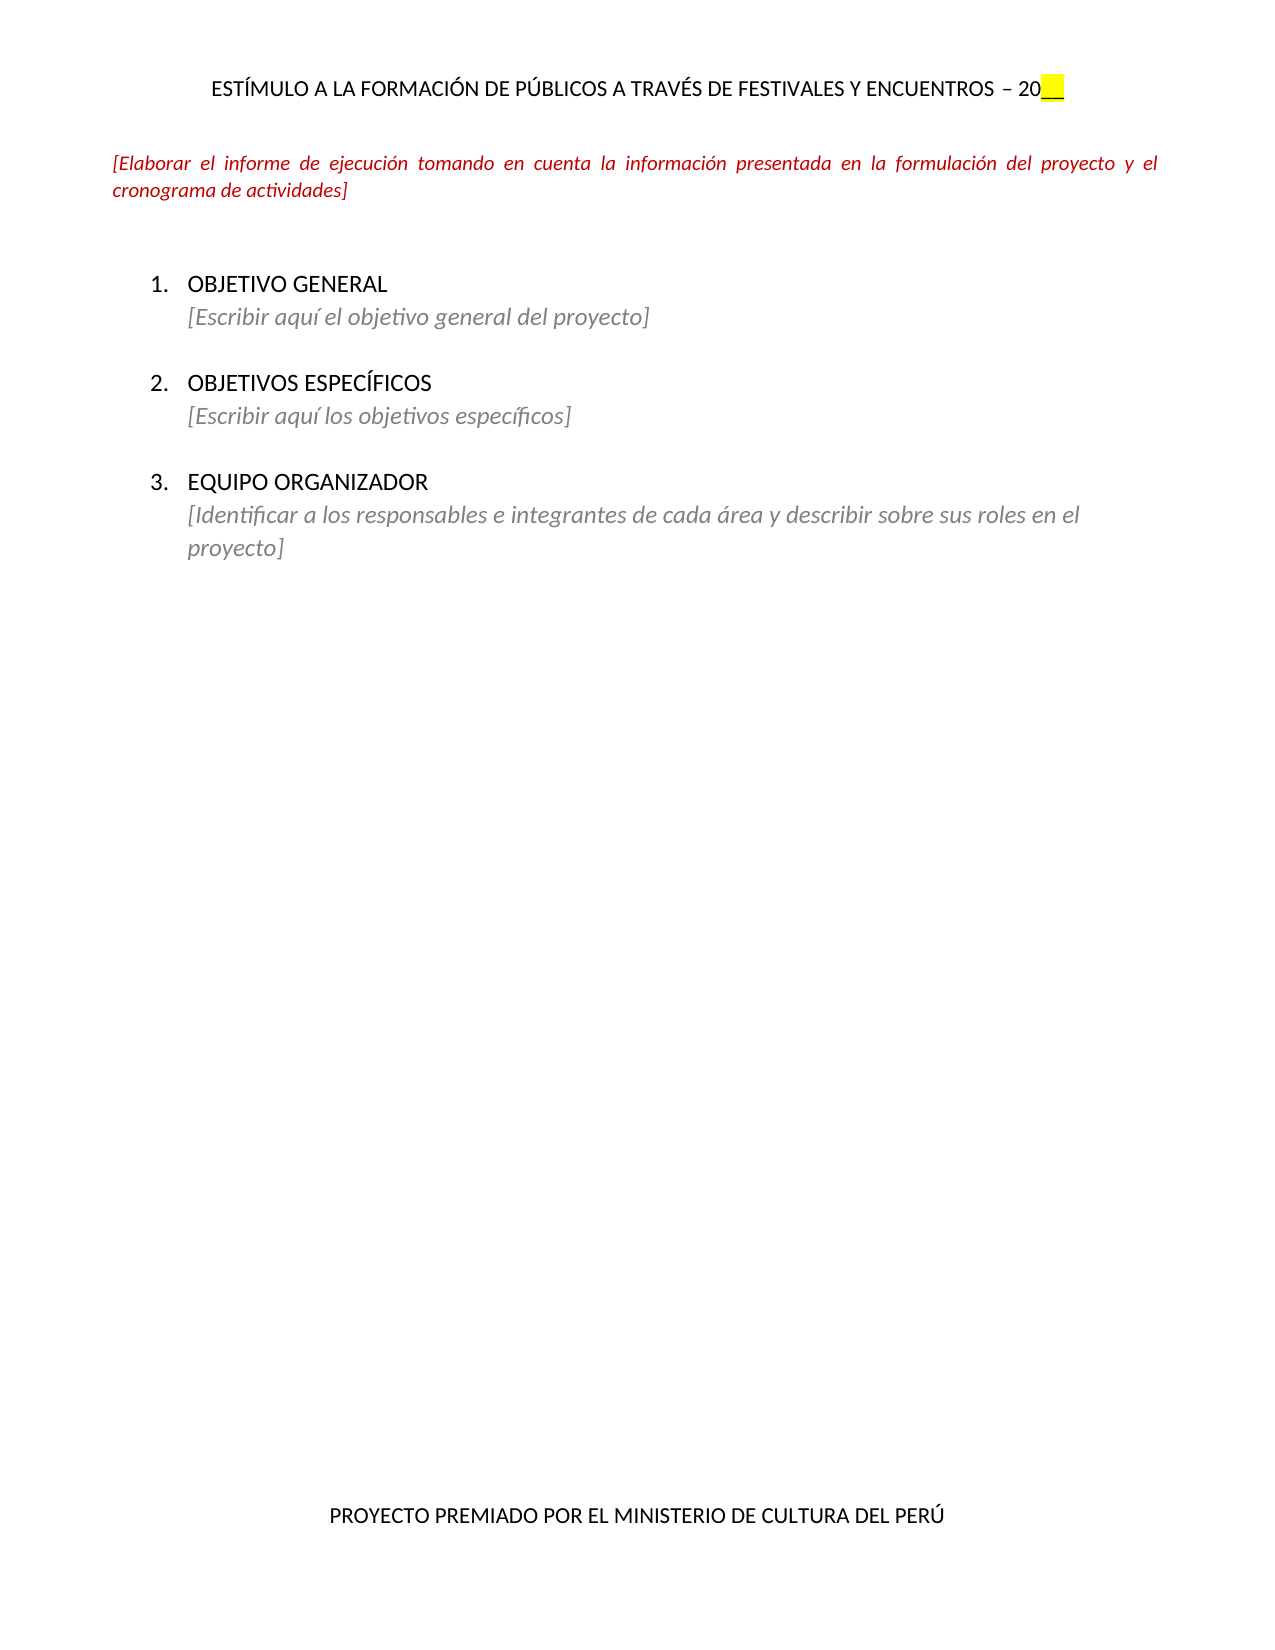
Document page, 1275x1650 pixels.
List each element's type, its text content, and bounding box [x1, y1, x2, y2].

text [Escribir aquí los objetivos específicos] [187, 400, 1162, 431]
list OBJETIVO GENERAL [150, 268, 1162, 299]
list EQUIPO ORGANIZADOR [150, 466, 1162, 496]
text [Elaborar el informe de ejecución tomando en cuenta la información presentada en la formulación del proyecto y el cronograma de actividades] [112, 150, 1162, 203]
text [Identificar a los responsables e integrantes de cada área y describir sobre sus roles en el proyecto] [187, 499, 1162, 562]
text [Escribir aquí el objetivo general del proyecto] [187, 301, 1162, 332]
list OBJETIVOS ESPECÍFICOS [150, 367, 1162, 398]
